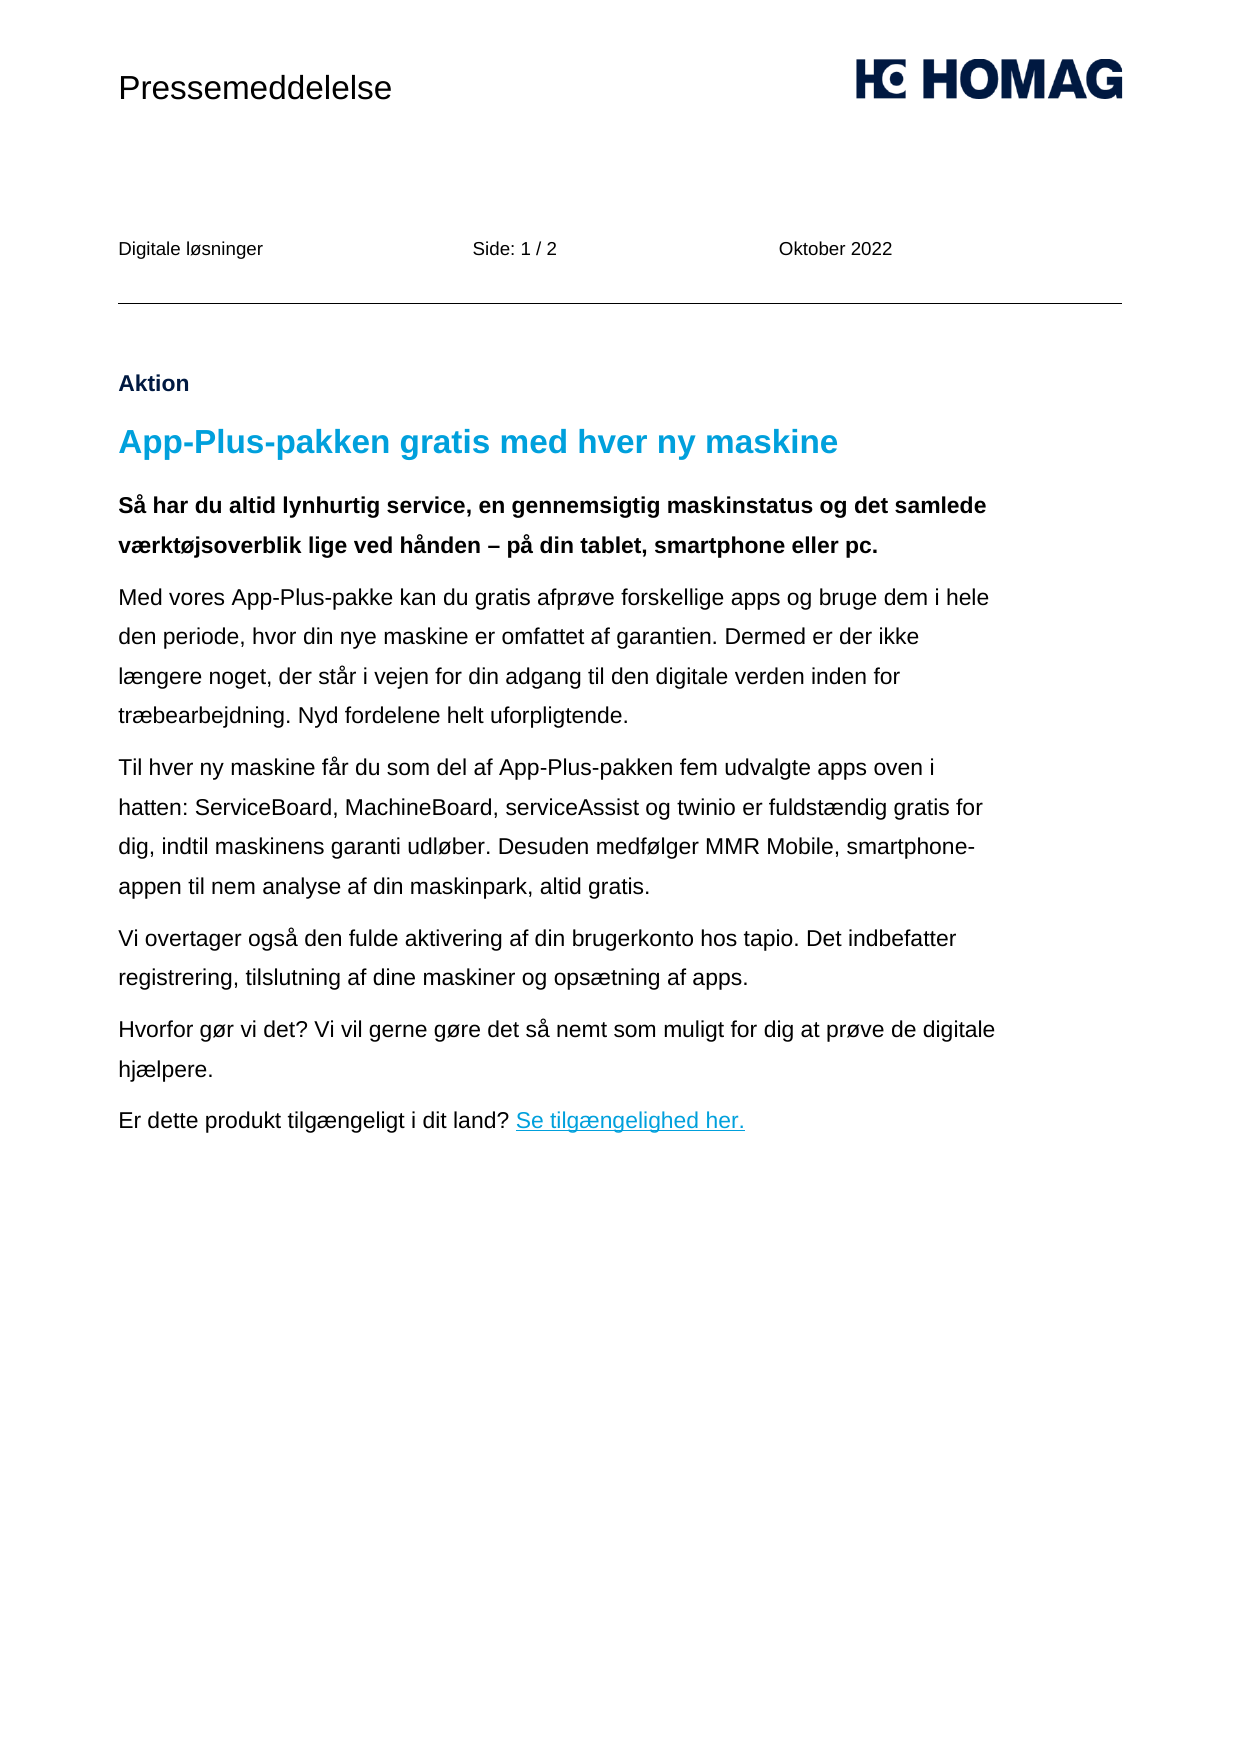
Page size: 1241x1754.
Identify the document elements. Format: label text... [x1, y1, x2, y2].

text Er dette produkt tilgængeligt i dit land? Se tilgængelighed her. [118, 1107, 1004, 1134]
subtitle Aktion [118, 370, 1004, 397]
picture [856, 59, 1123, 99]
text Hvorfor gør vi det? Vi vil gerne gøre det så nemt som muligt for dig at prøve de digitale hjælpere. [118, 1016, 1004, 1082]
text Med vores App-Plus-pakke kan du gratis afprøve forskellige apps og bruge dem i hele den periode, hvor din nye maskine er omfattet af garantien. Dermed er der ikke længere noget, der står i vejen for din adgang til den digitale verden inden for træbearbejdning. Nyd fordelene helt uforpligtende. [118, 584, 1004, 728]
text App-Plus-pakken gratis med hver ny maskine [118, 422, 1004, 461]
text Til hver ny maskine får du som del af App-Plus-pakken fem udvalgte apps oven i hatten: ServiceBoard, MachineBoard, serviceAssist og twinio er fuldstændig gratis for dig, indtil maskinens garanti udløber. Desuden medfølger MMR Mobile, smartphone-appen til nem analyse af din maskinpark, altid gratis. [118, 754, 1004, 899]
text Så har du altid lynhurtig service, en gennemsigtig maskinstatus og det samlede værktøjsoverblik lige ved hånden – på din tablet, smartphone eller pc. [118, 492, 1004, 558]
text Vi overtager også den fulde aktivering af din brugerkonto hos tapio. Det indbefatter registrering, tilslutning af dine maskiner og opsætning af apps. [118, 924, 1004, 990]
